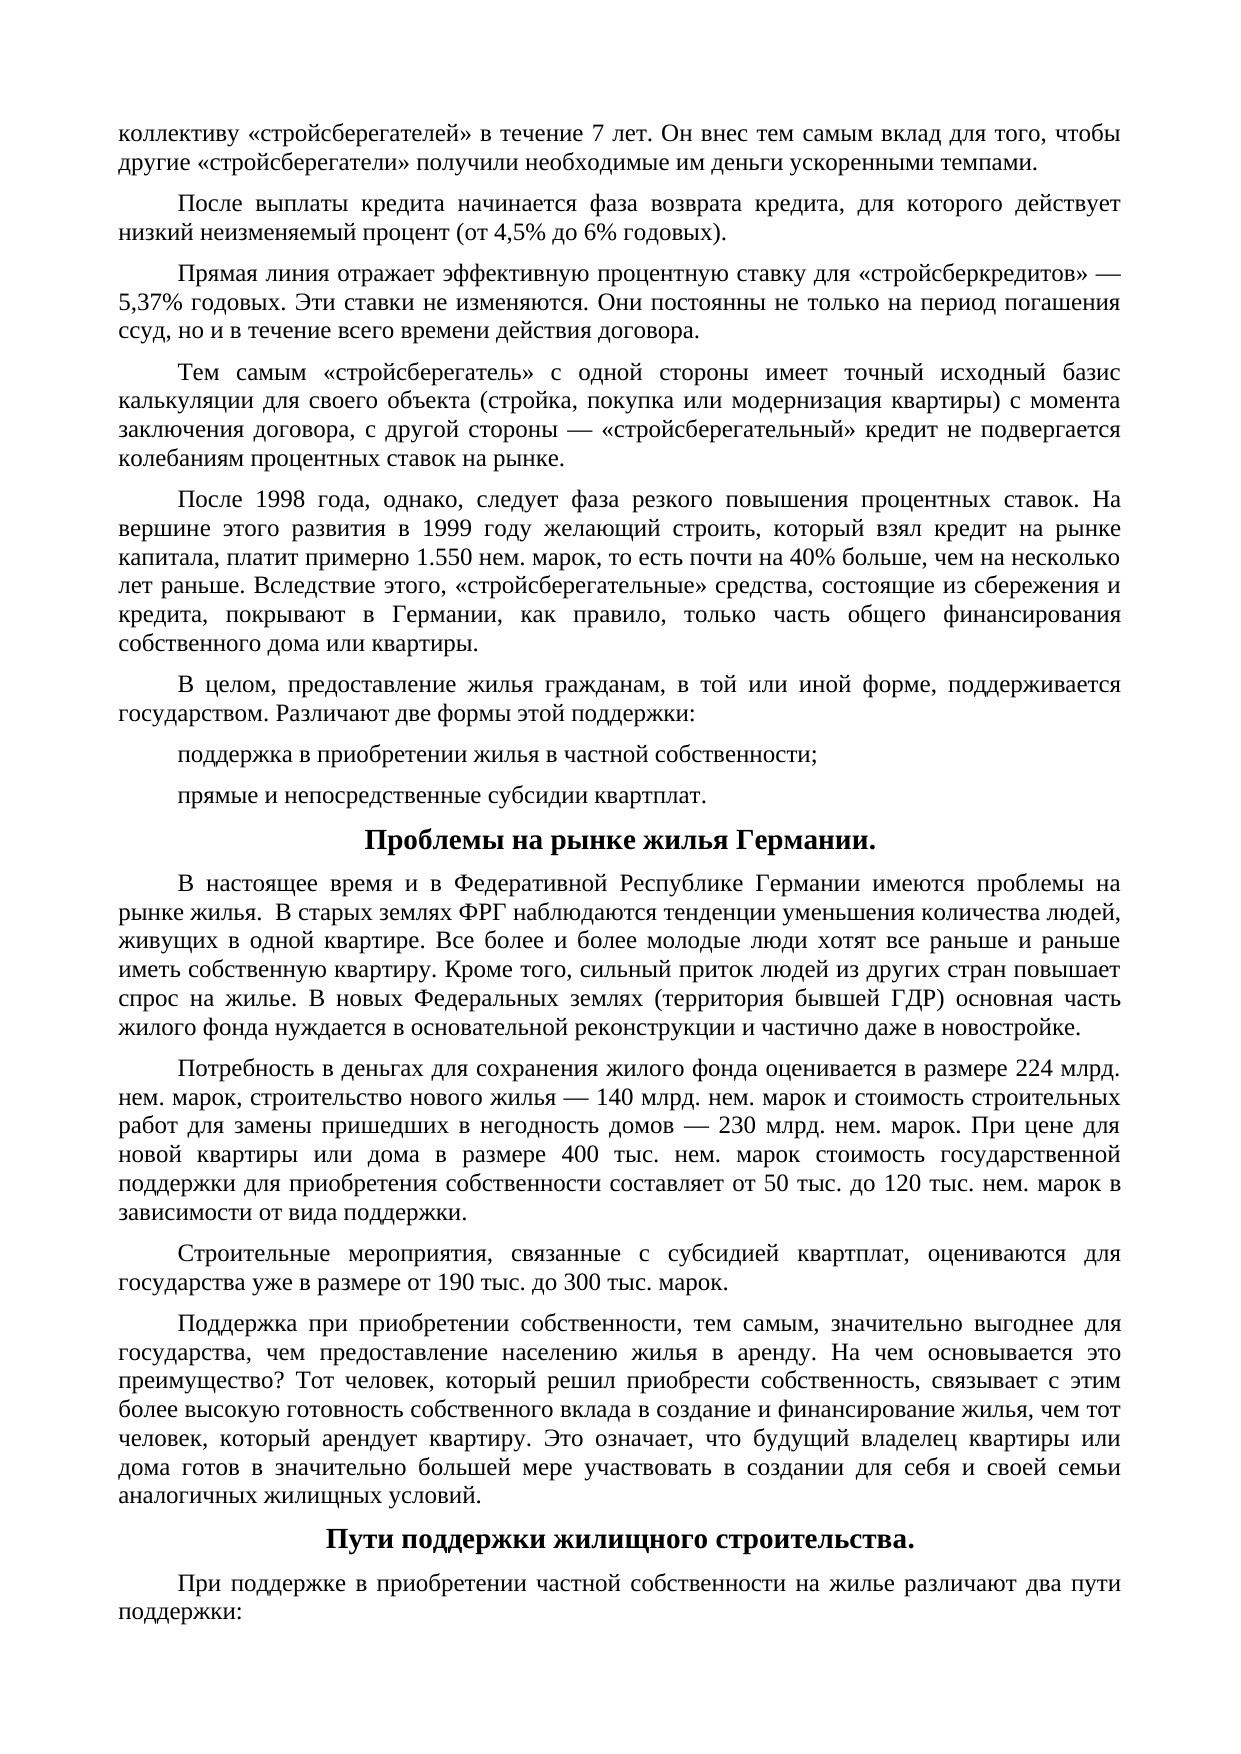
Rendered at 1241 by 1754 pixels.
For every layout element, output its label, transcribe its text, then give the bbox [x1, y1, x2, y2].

text В целом, предоставление жилья гражданам, в той или иной форме, поддерживается государством. Различают две формы этой поддержки: [118, 669, 1122, 727]
text Прямая линия отражает эффективную процентную ставку для «стройсберкредитов» — 5,37% годовых. Эти ставки не изменяются. Они постоянны не только на период погашения ссуд, но и в течение всего времени действия договора. [118, 258, 1122, 344]
text Пути поддержки жилищного строительства. [118, 1522, 1122, 1555]
text Потребность в деньгах для сохранения жилого фонда оценивается в размере 224 млрд. нем. марок, строительство нового жилья — 140 млрд. нем. марок и стоимость строительных работ для замены пришедших в негодность домов — 230 млрд. нем. марок. При цене для новой квартиры или дома в размере 400 тыс. нем. марок стоимость государственной поддержки для приобретения собственности составляет от 50 тыс. до 120 тыс. нем. марок в зависимости от вида поддержки. [118, 1053, 1122, 1225]
text В настоящее время и в Федеративной Республике Германии имеются проблемы на рынке жилья. В старых землях ФРГ наблюдаются тенденции уменьшения количества людей, живущих в одной квартире. Все более и более молодые люди хотят все раньше и раньше иметь собственную квартиру. Кроме того, сильный приток людей из других стран повышает спрос на жилье. В новых Федеральных землях (территория бывшей ГДР) основная часть жилого фонда нуждается в основательной реконструкции и частично даже в новостройке. [118, 868, 1122, 1040]
text Поддержка при приобретении собственности, тем самым, значительно выгоднее для государства, чем предоставление населению жилья в аренду. На чем основывается это преимущество? Тот человек, который решил приобрести собственность, связывает с этим более высокую готовность собственного вклада в создание и финансирование жилья, чем тот человек, который арендует квартиру. Это означает, что будущий владелец квартиры или дома готов в значительно большей мере участвовать в создании для себя и своей семьи аналогичных жилищных условий. [118, 1308, 1122, 1509]
text После выплаты кредита начинается фаза возврата кредита, для которого действует низкий неизменяемый процент (от 4,5% до 6% годовых). [118, 188, 1122, 246]
text Тем самым «стройсберегатель» с одной стороны имеет точный исходный базис калькуляции для своего объекта (стройка, покупка или модернизация квартиры) с момента заключения договора, с другой стороны — «стройсберегательный» кредит не подвергается колебаниям процентных ставок на рынке. [118, 357, 1122, 472]
text После 1998 года, однако, следует фаза резкого повышения процентных ставок. На вершине этого развития в 1999 году желающий строить, который взял кредит на рынке капитала, платит примерно 1.550 нем. марок, то есть почти на 40% больше, чем на несколько лет раньше. Вследствие этого, «стройсберегательные» средства, состоящие из сбережения и кредита, покрывают в Германии, как правило, только часть общего финансирования собственного дома или квартиры. [118, 484, 1122, 657]
text прямые и непосредственные субсидии квартплат. [118, 781, 1122, 809]
text Проблемы на рынке жилья Германии. [118, 822, 1122, 855]
text поддержка в приобретении жилья в частной собственности; [118, 739, 1122, 768]
text При поддержке в приобретении частной собственности на жилье различают два пути поддержки: [118, 1568, 1122, 1625]
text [118, 118, 1122, 176]
text Строительные мероприятия, связанные с субсидией квартплат, оцениваются для государства уже в размере от 190 тыс. до 300 тыс. марок. [118, 1238, 1122, 1295]
